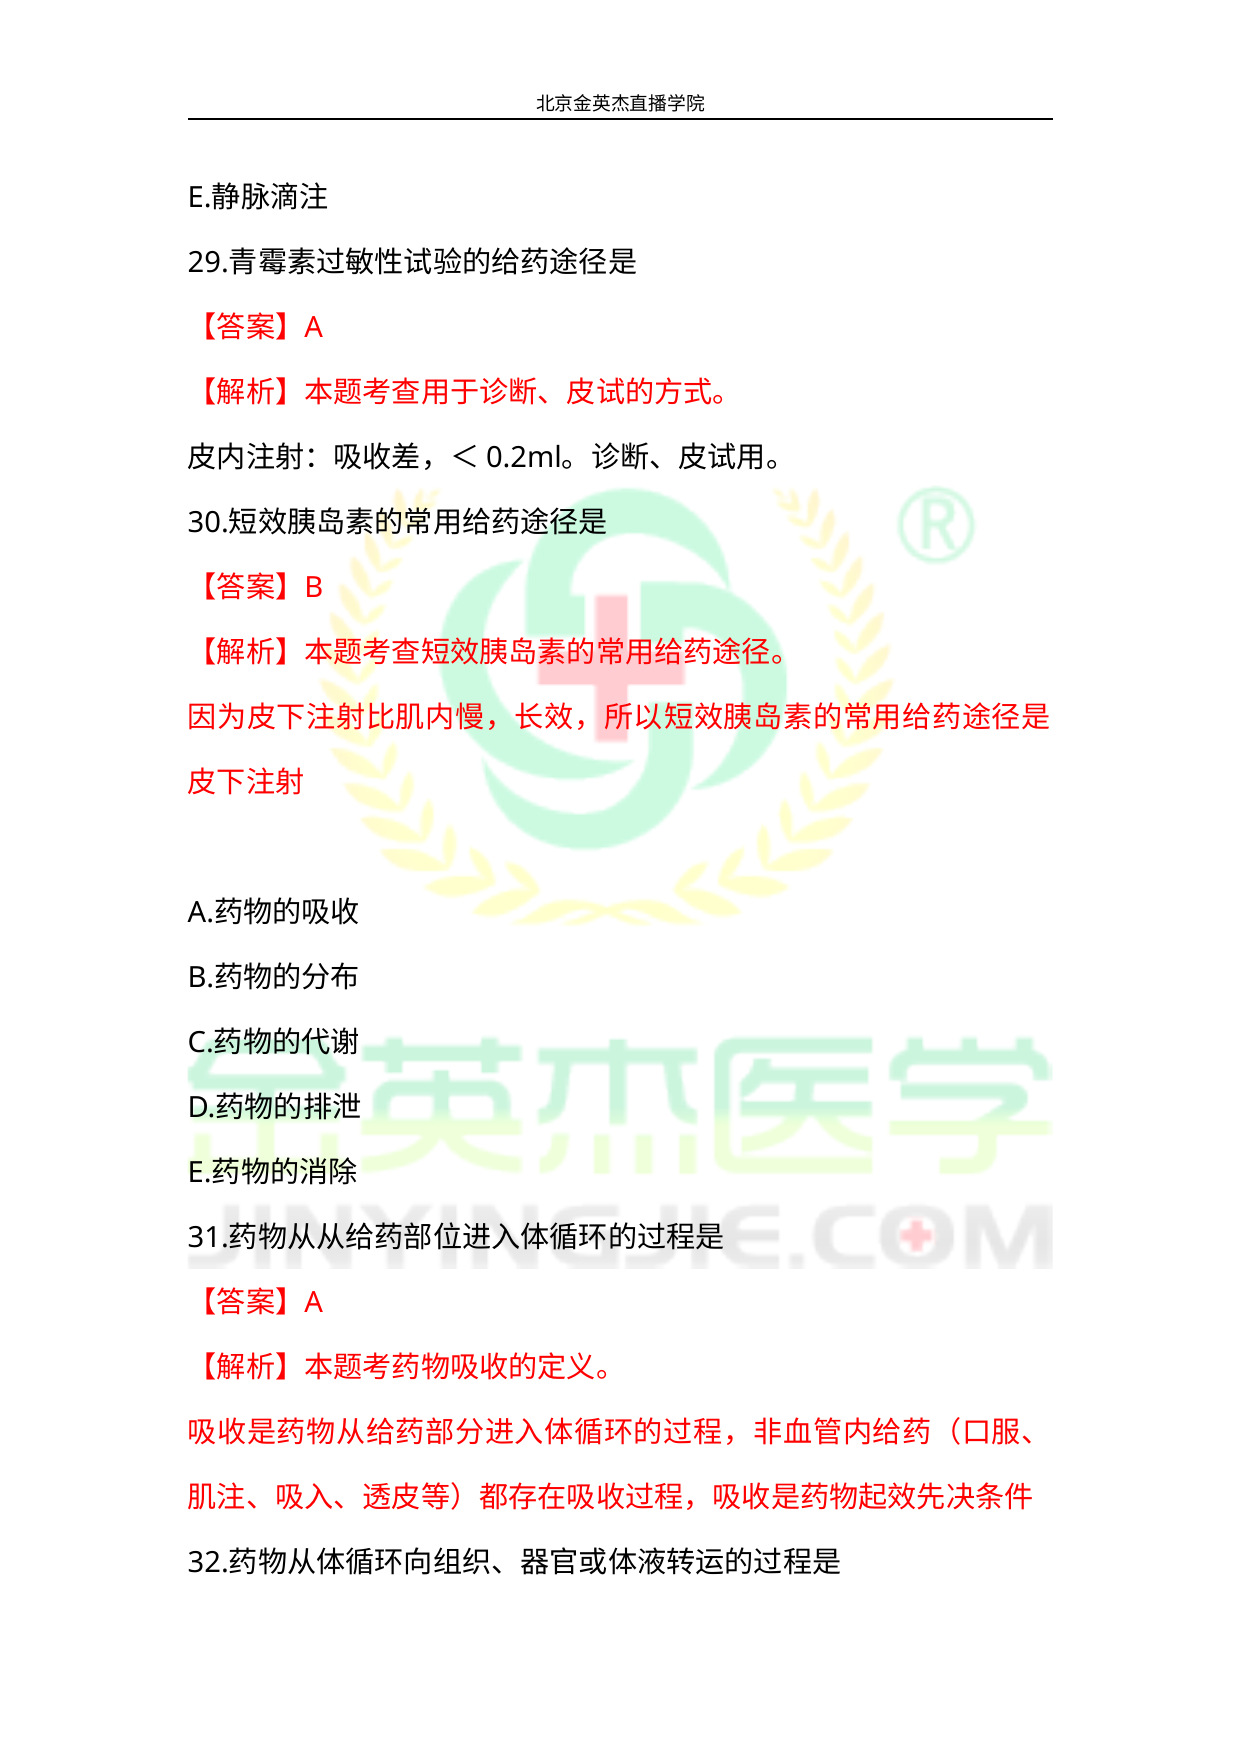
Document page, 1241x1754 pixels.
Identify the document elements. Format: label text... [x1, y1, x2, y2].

text 因为皮下注射比肌内慢，长效，所以短效胰岛素的常用给药途径是皮下注射 [187, 682, 1053, 812]
text 【解析】本题考查短效胰岛素的常用给药途径。 [187, 617, 1053, 682]
text 29.青霉素过敏性试验的给药途径是 [187, 227, 1053, 292]
text 皮内注射：吸收差，＜ 0.2ml。诊断、皮试用。 [187, 422, 1053, 487]
text 【解析】本题考药物吸收的定义。 [187, 1332, 1053, 1397]
text 32.药物从体循环向组织、器官或体液转运的过程是 [187, 1527, 1053, 1592]
text A.药物的吸收 [187, 877, 1053, 942]
text B.药物的分布 [187, 942, 1053, 1007]
text E.静脉滴注 [187, 162, 1053, 227]
text 31.药物从从给药部位进入体循环的过程是 [187, 1202, 1053, 1267]
text 【答案】A [187, 1267, 1053, 1332]
text 【答案】A [187, 292, 1053, 357]
text 30.短效胰岛素的常用给药途径是 [187, 487, 1053, 552]
text C.药物的代谢 [187, 1007, 1053, 1072]
text 吸收是药物从给药部分进入体循环的过程，非血管内给药（口服、肌注、吸入、透皮等）都存在吸收过程，吸收是药物起效先决条件 [187, 1397, 1053, 1527]
text 【答案】B [187, 552, 1053, 617]
text D.药物的排泄 [187, 1072, 1053, 1137]
text E.药物的消除 [187, 1137, 1053, 1202]
text 【解析】本题考查用于诊断、皮试的方式。 [187, 357, 1053, 422]
